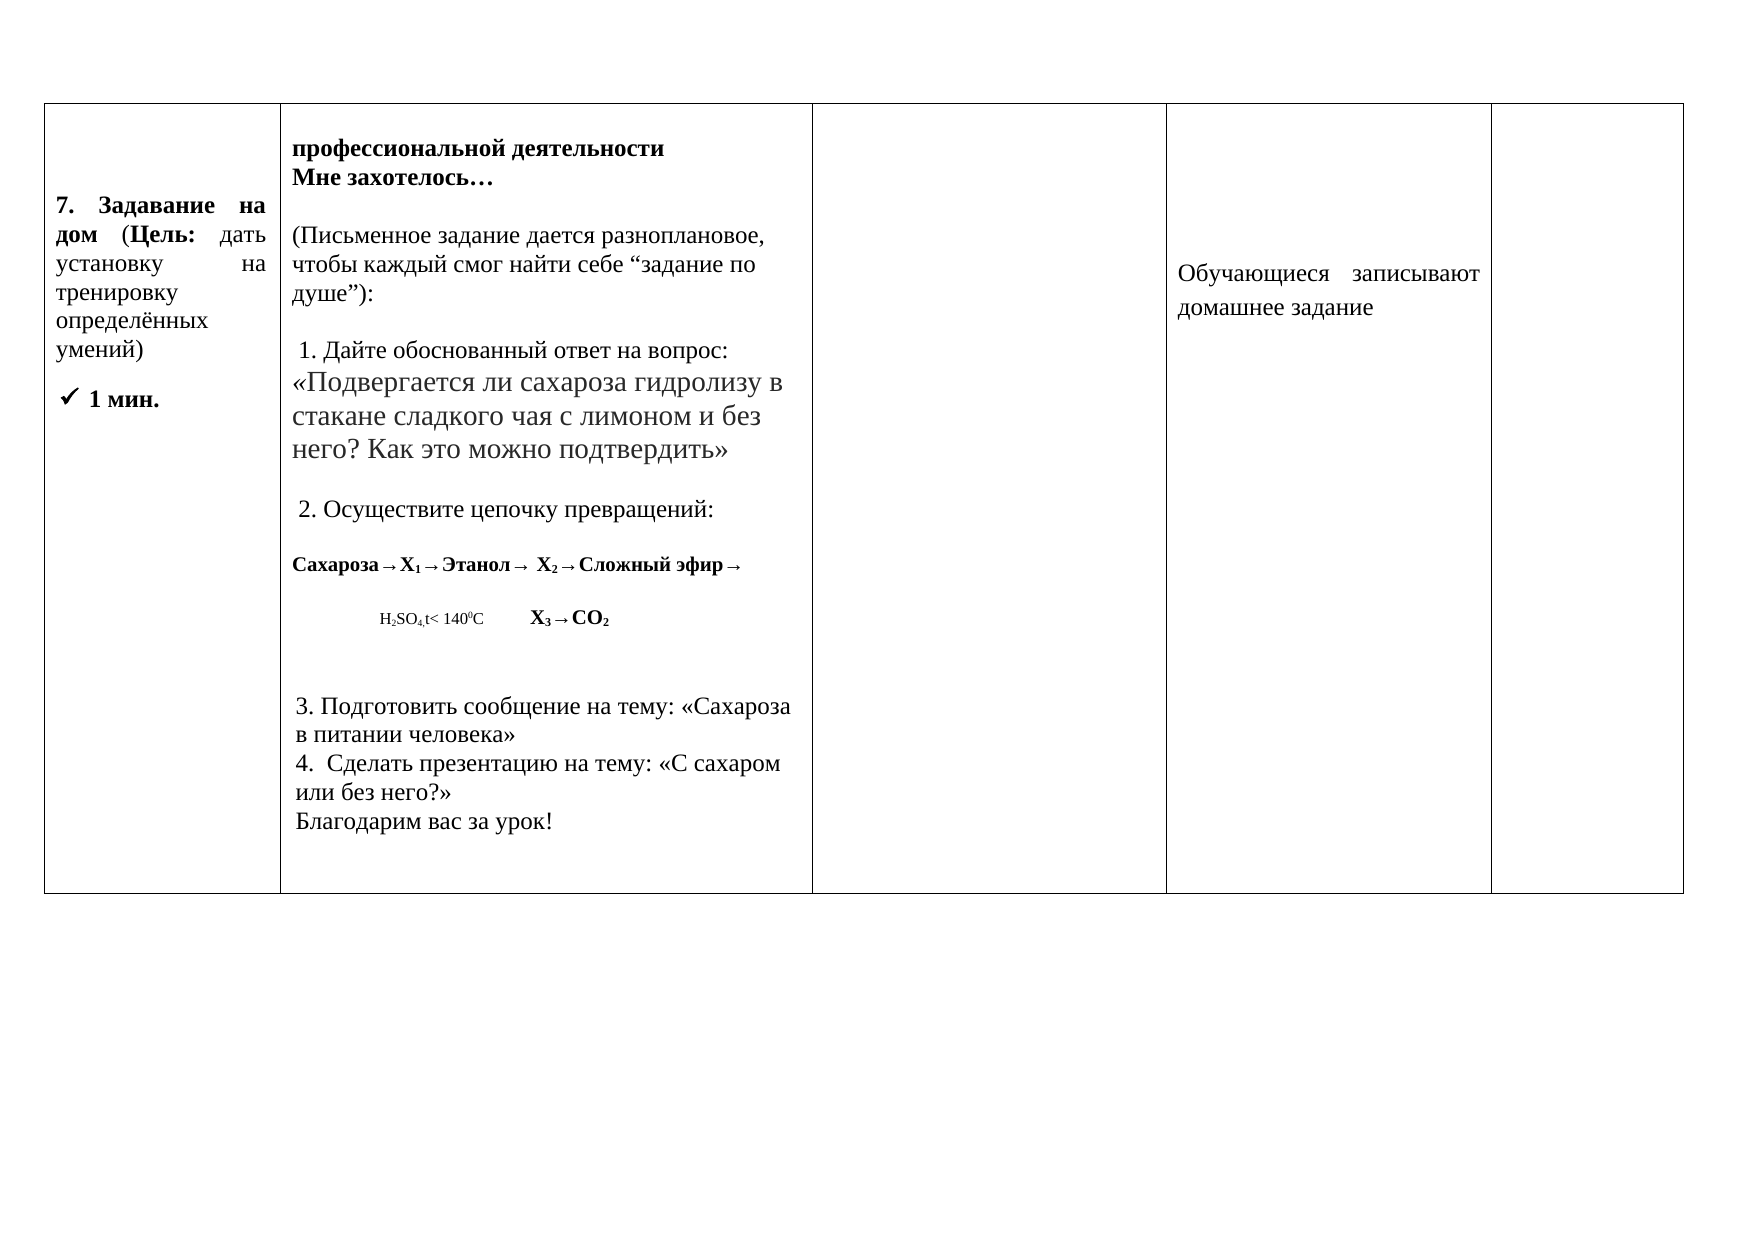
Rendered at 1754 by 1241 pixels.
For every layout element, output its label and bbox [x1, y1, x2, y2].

table_cell [45, 104, 280, 892]
table_cell [813, 104, 1166, 892]
table_cell [1492, 104, 1683, 892]
table_cell [281, 104, 812, 892]
table_cell [1167, 104, 1491, 892]
